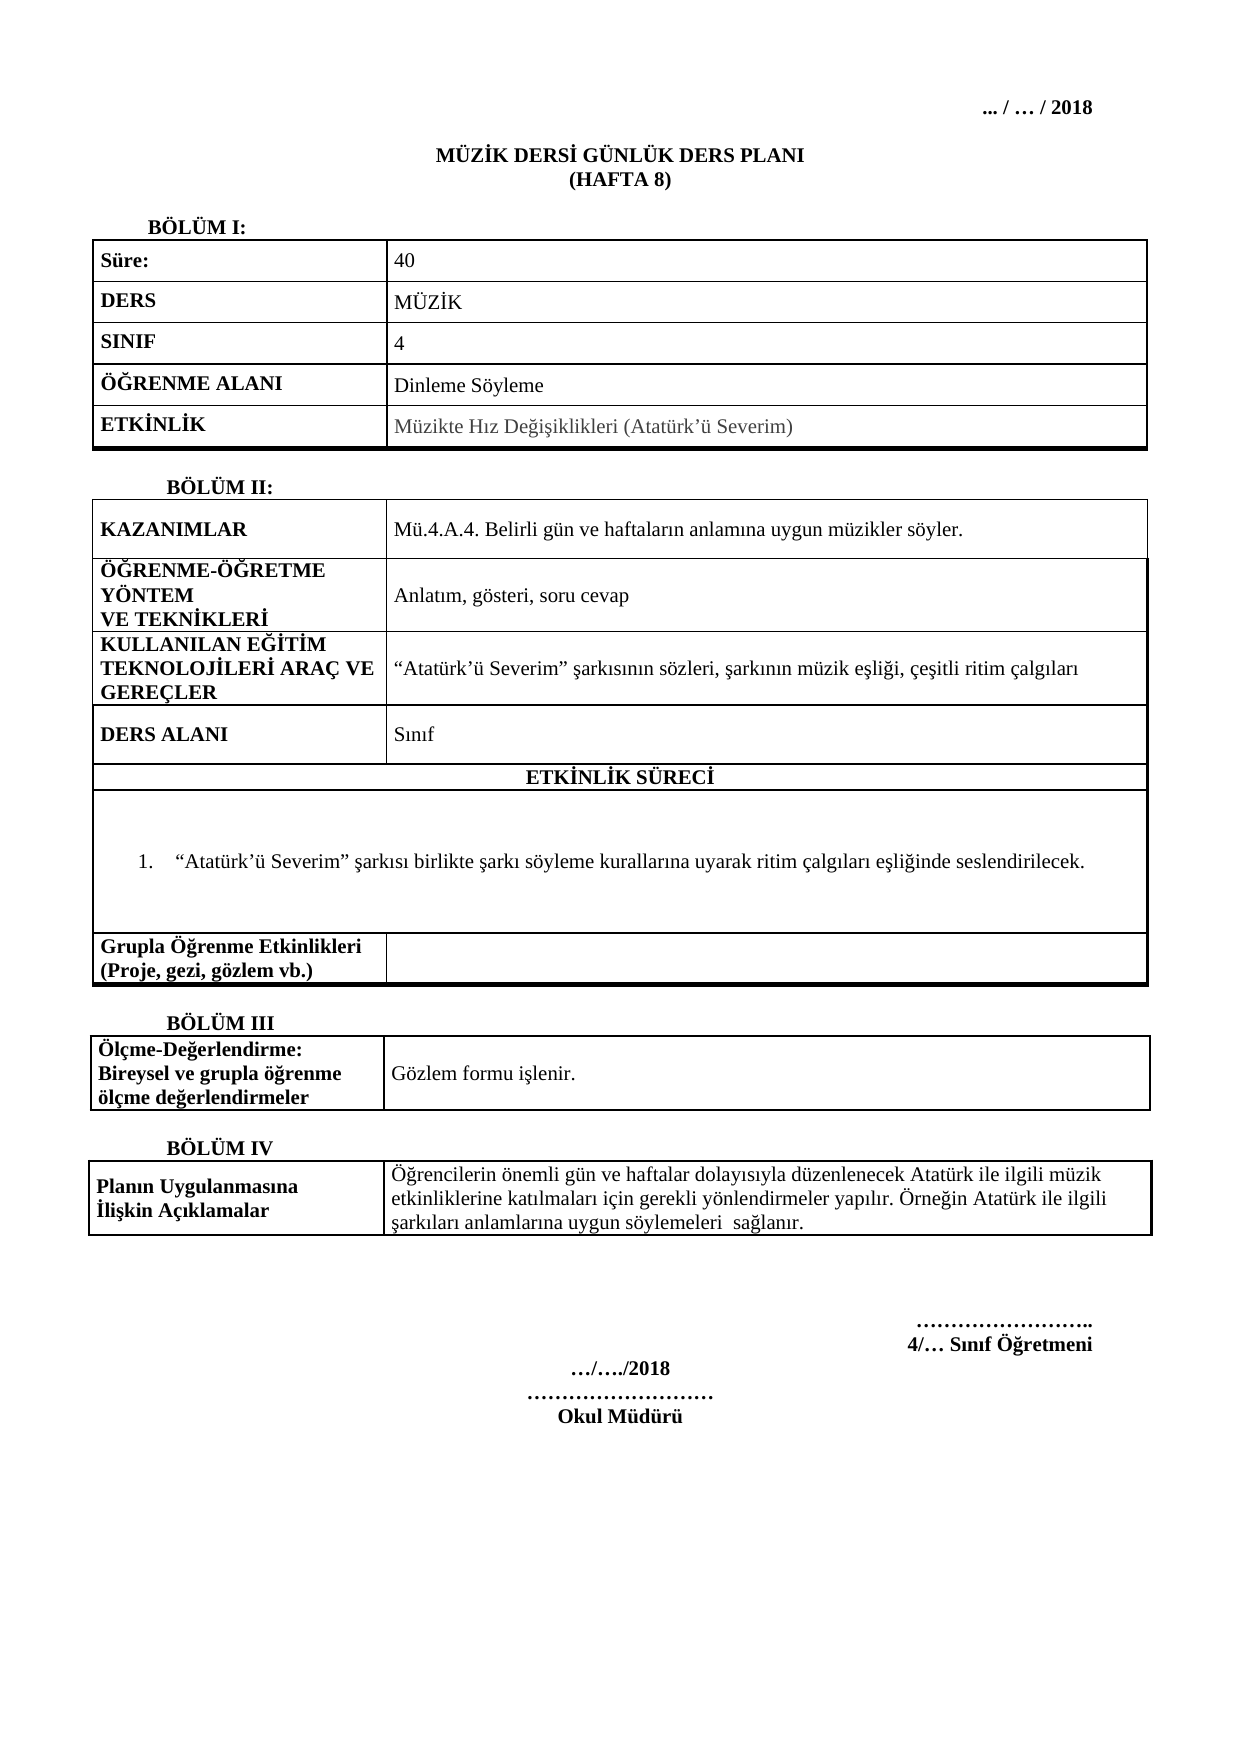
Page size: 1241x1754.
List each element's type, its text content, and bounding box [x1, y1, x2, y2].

text MÜZİK DERSİ GÜNLÜK DERS PLANI [148, 143, 1092, 167]
text …/…./2018 [148, 1356, 1092, 1380]
table_cell ETKİNLİK [94, 406, 386, 446]
text BÖLÜM I: [148, 215, 1092, 239]
table_cell KULLANILAN EĞİTİM TEKNOLOJİLERİ ARAÇ VE GEREÇLER [93, 632, 386, 704]
table_header Ölçme-Değerlendirme: Bireysel ve grupla öğrenme ölçme değerlendirmeler [92, 1037, 383, 1109]
table_cell DERS ALANI [94, 706, 386, 763]
table_header Planın Uygulanmasına İlişkin Açıklamalar [90, 1162, 383, 1234]
subtitle BÖLÜM IV [148, 1136, 1092, 1159]
subtitle BÖLÜM III [148, 1011, 1092, 1035]
table_cell Dinleme Söyleme [388, 365, 1146, 405]
table_cell ÖĞRENME-ÖĞRETME YÖNTEM VE TEKNİKLERİ [93, 559, 386, 631]
table_header Mü.4.A.4. Belirli gün ve haftaların anlamına uygun müzikler söyler. [387, 500, 1147, 557]
table_cell DERS [94, 282, 386, 322]
text ... / … / 2018 [148, 95, 1092, 119]
text 4/… Sınıf Öğretmeni [148, 1332, 1092, 1356]
table_cell SINIF [94, 323, 386, 363]
table_header Süre: [94, 241, 386, 281]
text …………………….. [148, 1308, 1092, 1332]
table_cell Müzikte Hız Değişiklikleri (Atatürk’ü Severim) [388, 406, 1146, 446]
text (HAFTA 8) [148, 167, 1092, 191]
table_cell ÖĞRENME ALANI [94, 365, 386, 405]
table_header KAZANIMLAR [93, 500, 386, 557]
table_cell “Atatürk’ü Severim” şarkısının sözleri, şarkının müzik eşliği, çeşitli ritim çalgıları [387, 632, 1146, 704]
text BÖLÜM II: [148, 475, 1092, 499]
text Okul Müdürü [148, 1404, 1092, 1428]
table_cell MÜZİK [388, 282, 1146, 322]
table_cell 4 [388, 323, 1146, 363]
table_header Gözlem formu işlenir. [385, 1037, 1149, 1109]
table_cell [387, 934, 1146, 982]
text ……………………… [148, 1380, 1092, 1404]
table_cell Grupla Öğrenme Etkinlikleri (Proje, gezi, gözlem vb.) [94, 934, 386, 982]
table_header Öğrencilerin önemli gün ve haftalar dolayısıyla düzenlenecek Atatürk ile ilgili müzik etkinliklerine katılmaları için gerekli yönlendirmeler yapılır. Örneğin Atatürk ile ilgili şarkıları anlamlarına uygun söylemeleri sağlanır. [385, 1162, 1150, 1234]
table_cell ETKİNLİK SÜRECİ [94, 765, 1146, 789]
table_header 40 [388, 241, 1146, 281]
table_cell Anlatım, gösteri, soru cevap [387, 559, 1146, 631]
table_cell Sınıf [387, 706, 1146, 763]
table_cell “Atatürk’ü Severim” şarkısı birlikte şarkı söyleme kurallarına uyarak ritim çalgıları eşliğinde seslendirilecek. [94, 791, 1146, 932]
